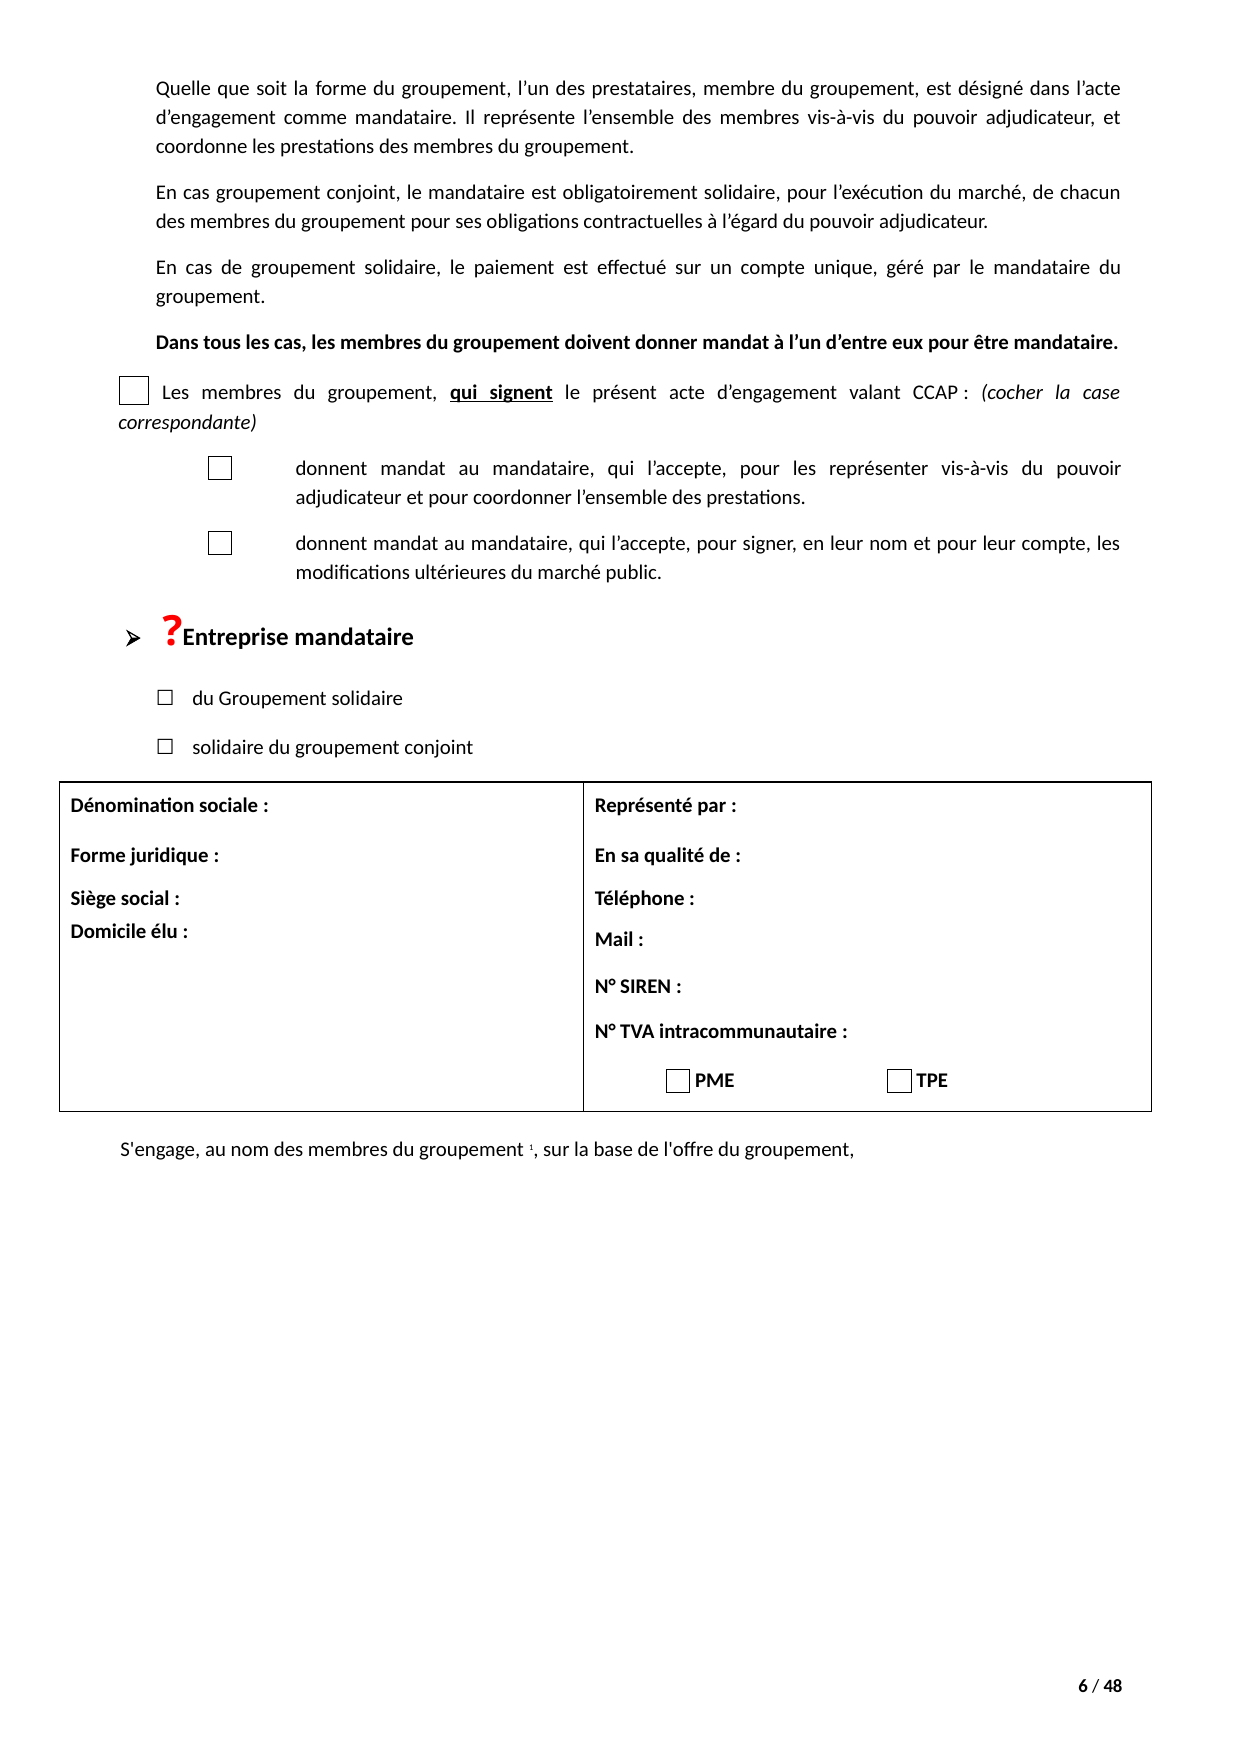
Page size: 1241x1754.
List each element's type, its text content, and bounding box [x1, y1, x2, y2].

table_cell N° SIREN : [584, 964, 1151, 1011]
table_cell Mail : [584, 919, 1151, 963]
text S'engage, au nom des membres du groupement 1, sur la base de l'offre du groupement, [120, 1137, 1120, 1161]
table_header Dénomination sociale : [60, 783, 583, 832]
table_cell PME TPE [584, 1054, 1151, 1111]
table_cell N° TVA intracommunautaire : [584, 1011, 1151, 1054]
table_cell En sa qualité de : [584, 833, 1151, 881]
text En cas de groupement solidaire, le paiement est effectué sur un compte unique, géré par le mandataire du groupement. [156, 254, 1122, 309]
table_cell Domicile élu : [60, 919, 583, 1111]
table_cell Siège social : [60, 881, 583, 918]
table_cell Forme juridique : [60, 833, 583, 881]
table_header Représenté par : [584, 783, 1151, 832]
list ?Entreprise mandataire [125, 601, 1122, 658]
table_cell Téléphone : [584, 881, 1151, 918]
text du Groupement solidaire [156, 683, 1122, 711]
text solidaire du groupement conjoint [156, 732, 1122, 761]
text donnent mandat au mandataire, qui l’accepte, pour signer, en leur nom et pour leur compte, les modifications ultérieures du marché public. [207, 530, 1122, 585]
text En cas groupement conjoint, le mandataire est obligatoirement solidaire, pour l’exécution du marché, de chacun des membres du groupement pour ses obligations contractuelles à l’égard du pouvoir adjudicateur. [156, 179, 1122, 234]
text Les membres du groupement, qui signent le présent acte d’engagement valant CCAP : (cocher la case correspondante) [118, 375, 1122, 435]
text donnent mandat au mandataire, qui l’accepte, pour les représenter vis-à-vis du pouvoir adjudicateur et pour coordonner l’ensemble des prestations. [207, 455, 1122, 510]
text Dans tous les cas, les membres du groupement doivent donner mandat à l’un d’entre eux pour être mandataire. [156, 329, 1122, 354]
text Quelle que soit la forme du groupement, l’un des prestataires, membre du groupement, est désigné dans l’acte d’engagement comme mandataire. Il représente l’ensemble des membres vis-à-vis du pouvoir adjudicateur, et coordonne les prestations des membres du groupement. [156, 75, 1122, 159]
